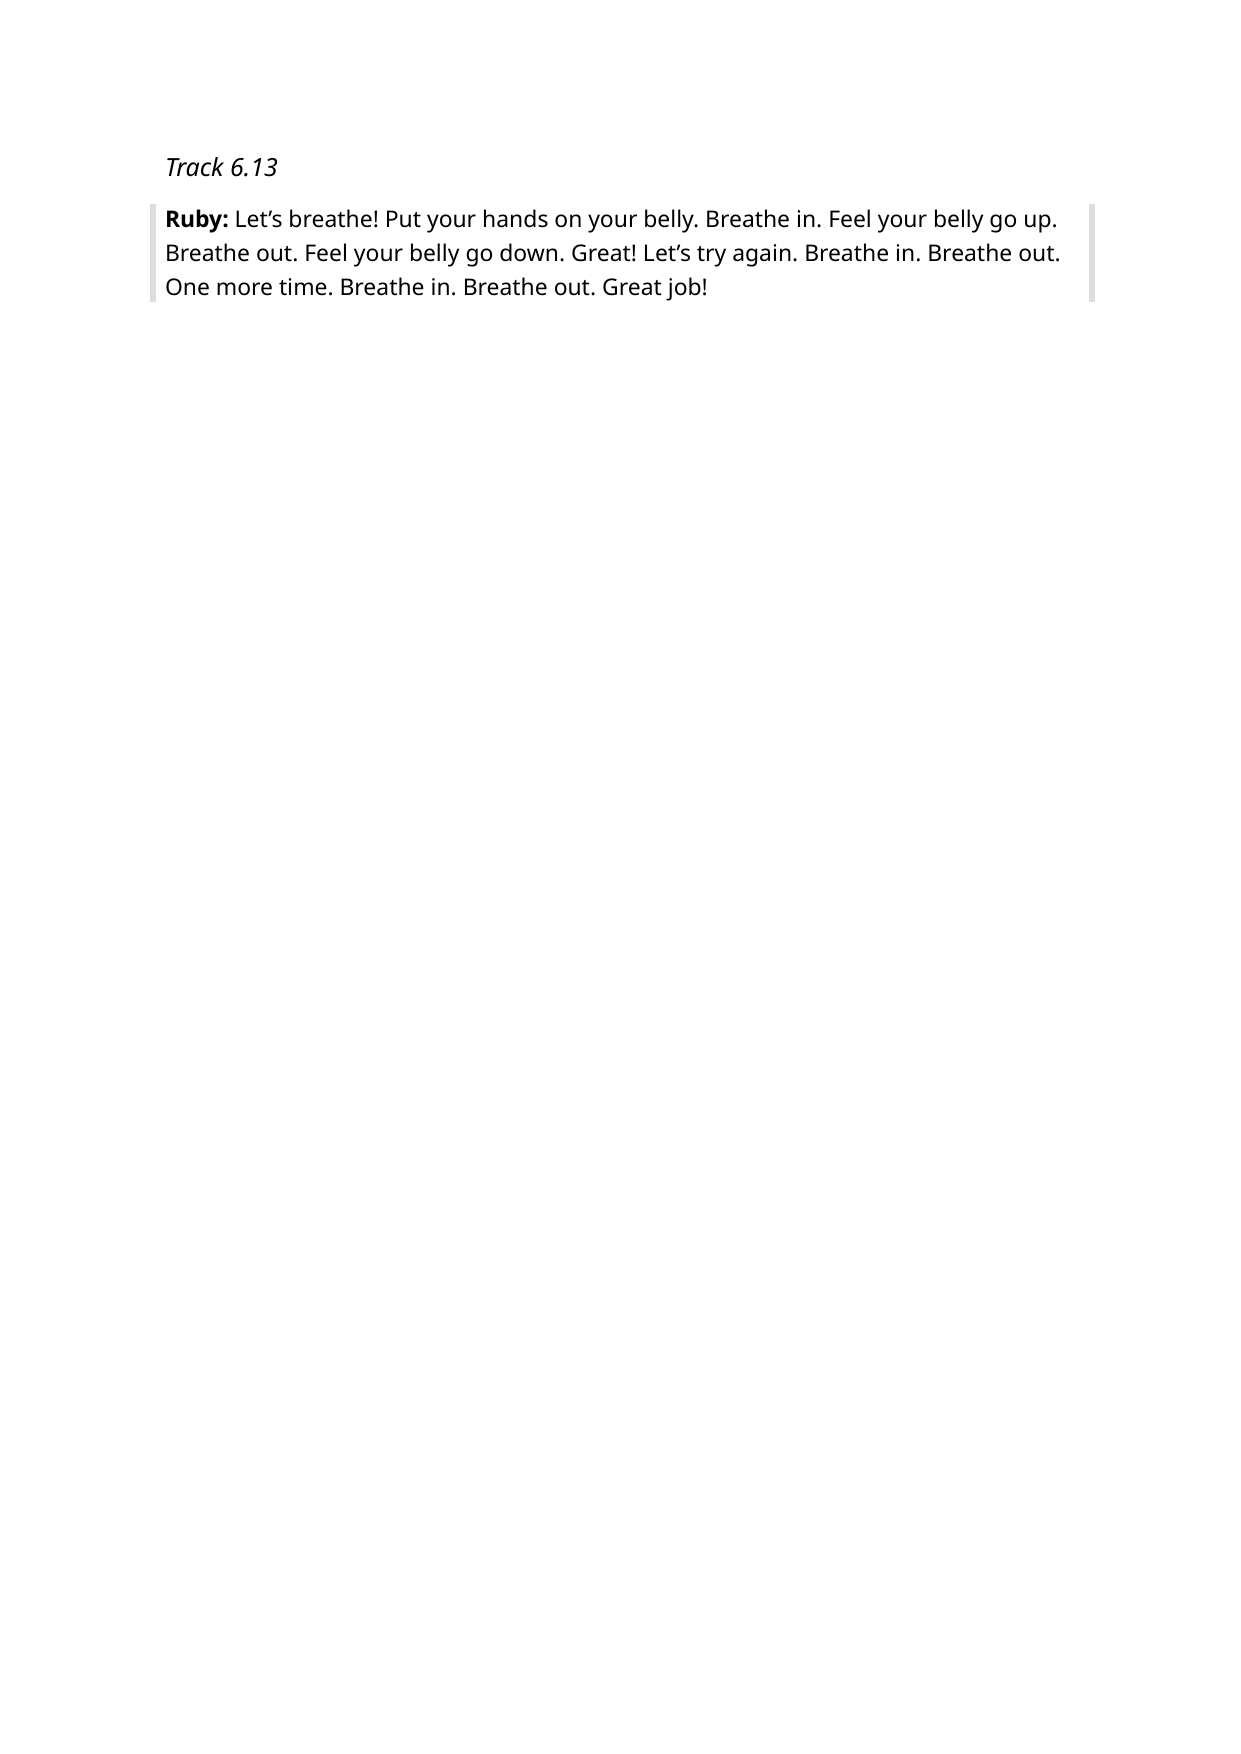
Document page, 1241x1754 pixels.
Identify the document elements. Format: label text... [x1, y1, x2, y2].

text Track 6.13 [165, 150, 1080, 184]
text Ruby: Let’s breathe! Put your hands on your belly. Breathe in. Feel your belly go up. Breathe out. Feel your belly go down. Great! Let’s try again. Breathe in. Breathe out. One more time. Breathe in. Breathe out. Great job! [150, 203, 1094, 302]
